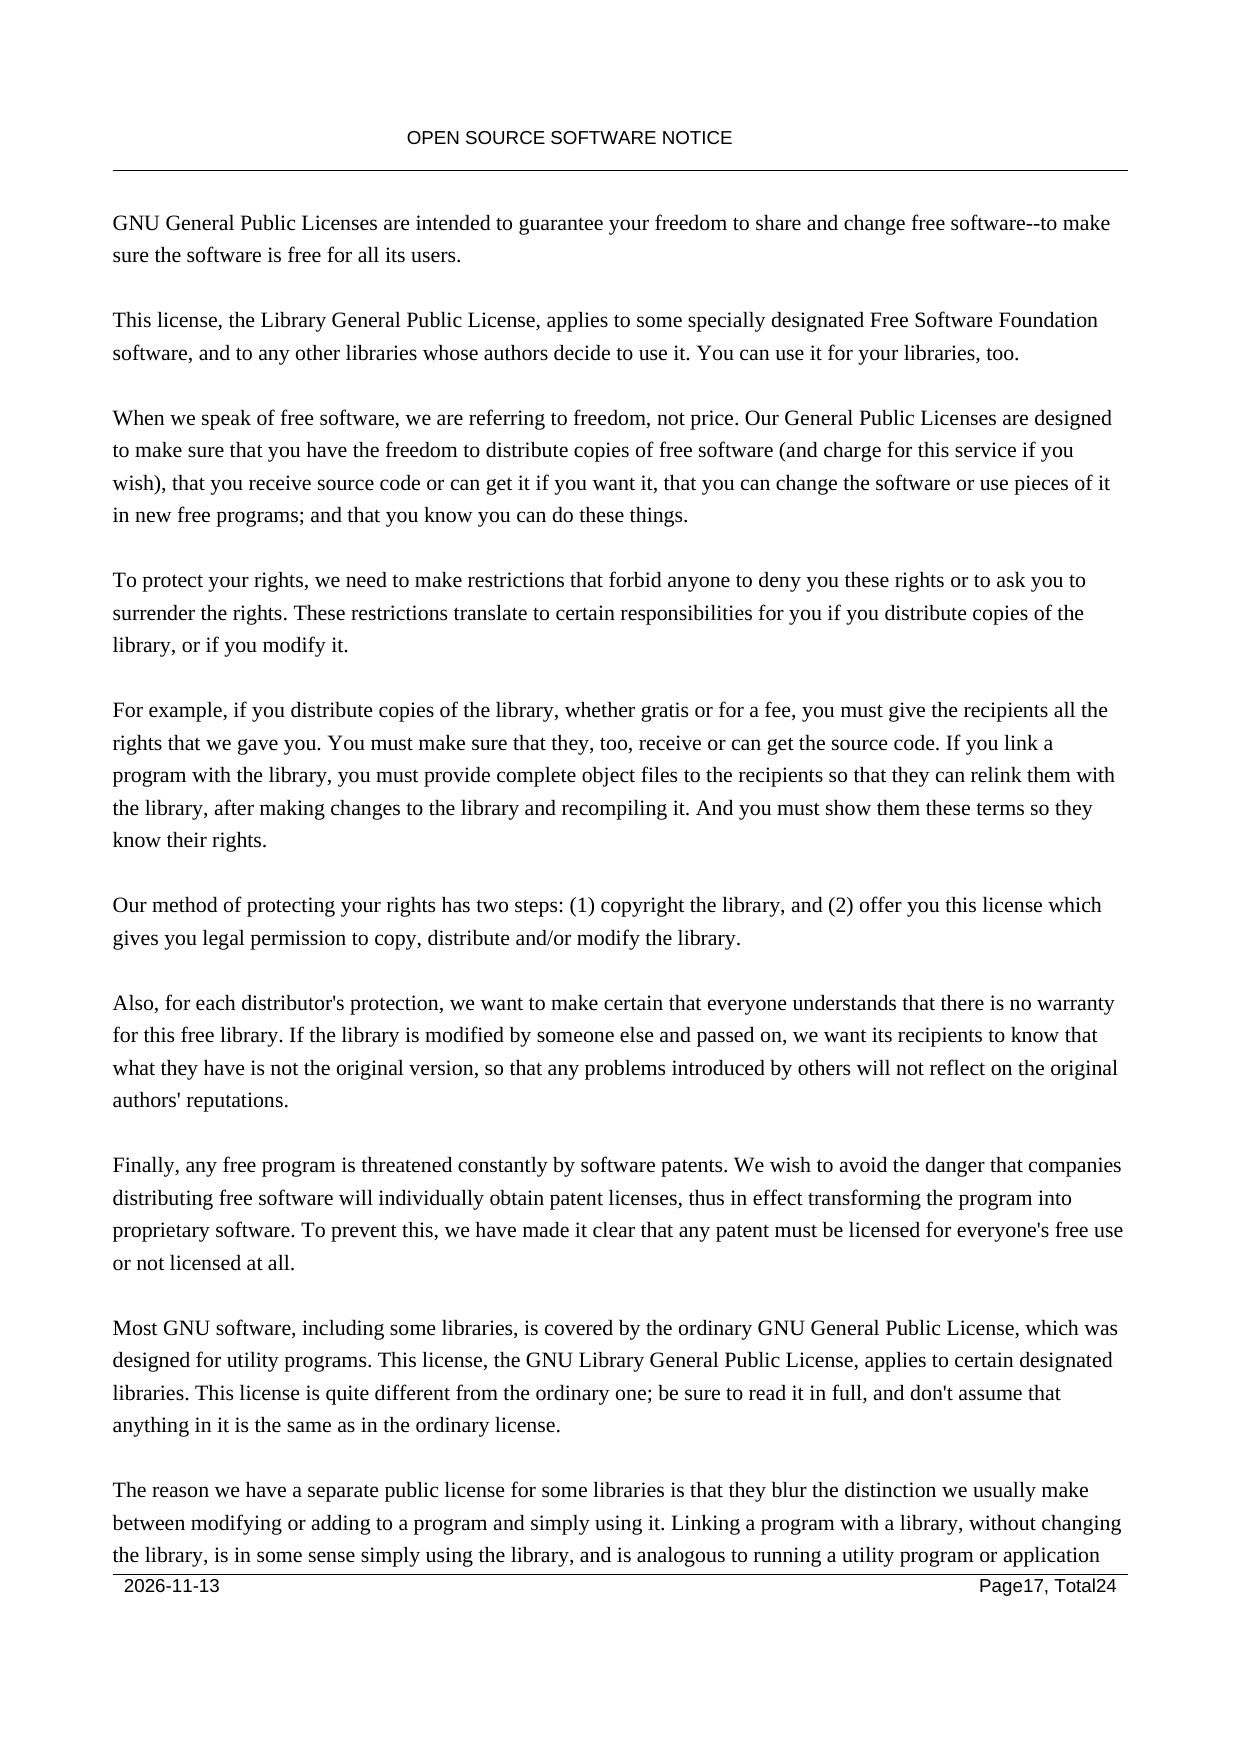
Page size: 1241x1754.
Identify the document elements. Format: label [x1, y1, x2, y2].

text [112, 206, 1128, 1571]
